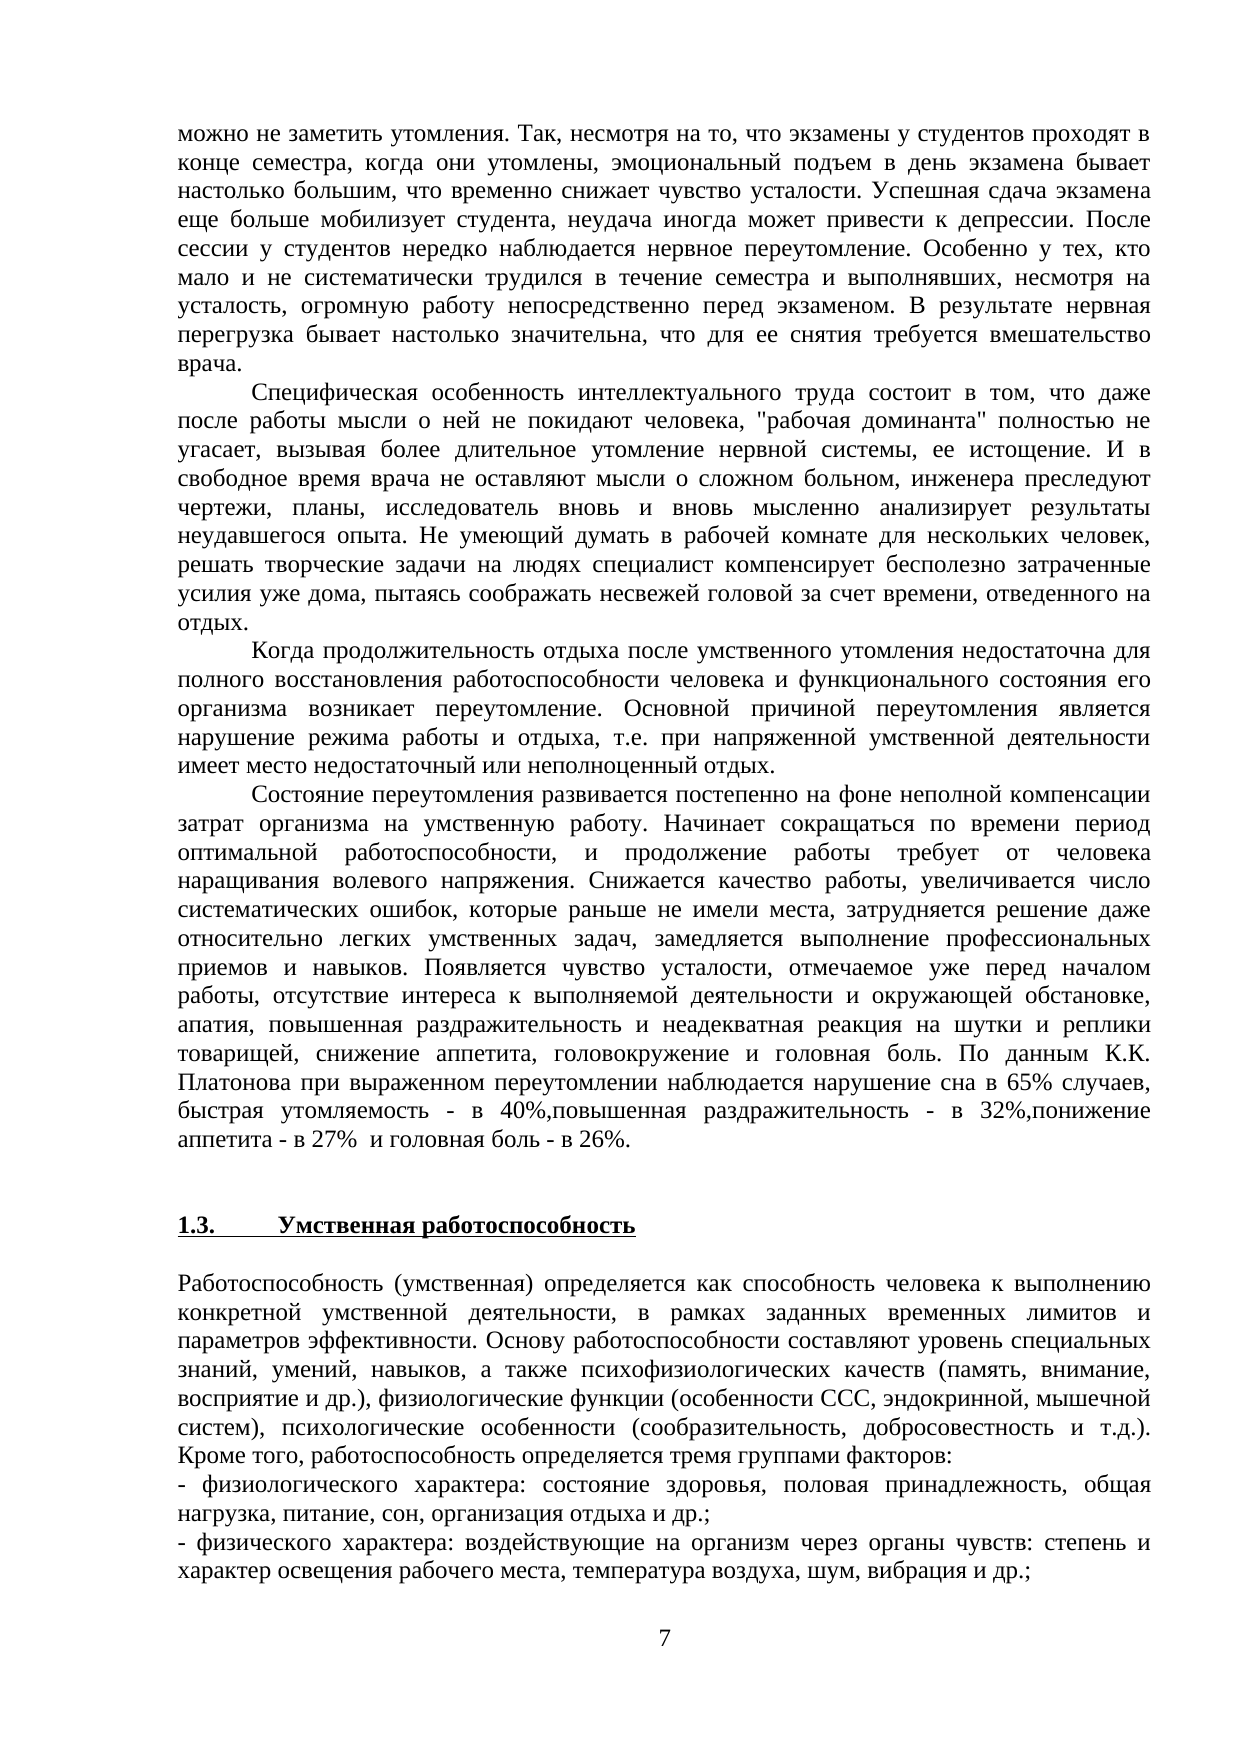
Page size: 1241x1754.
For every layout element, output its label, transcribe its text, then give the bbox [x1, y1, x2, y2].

text - физического характера: воздействующие на организм через органы чувств: степень и характер освещения рабочего места, температура воздуха, шум, вибрация и др.; [177, 1527, 1152, 1584]
text Состояние переутомления развивается постепенно на фоне неполной компенсации затрат организма на умственную работу. Начинает сокращаться по времени период оптимальной работоспособности, и продолжение работы требует от человека наращивания волевого напряжения. Снижается качество работы, увеличивается число систематических ошибок, которые раньше не имели места, затрудняется решение даже относительно легких умственных задач, замедляется выполнение профессиональных приемов и навыков. Появляется чувство усталости, отмечаемое уже перед началом работы, отсутствие интереса к выполняемой деятельности и окружающей обстановке, апатия, по­вышенная раздражительность и неадекватная реакция на шутки и реплики товарищей, снижение аппетита, головокружение и головная боль. По данным К.К. Платонова при выраженном переутомлении наблюдается нарушение сна в 65% случаев, быстрая утомляемость - в 40%,повышенная раздражительность - в 32%,понижение аппетита - в 27% и головная боль - в 26%. [177, 779, 1152, 1153]
text Работоспособность (умственная) определяется как способность человека к выполнению конкретной умственной деятельности, в рамках заданных временных лимитов и параметров эффективности. Основу работоспособности составляют уровень специальных знаний, умений, навыков, а также психофизиологических качеств (память, внимание, восприятие и др.), физиологические функции (особенности ССС, эндокринной, мышечной систем), психологические особенности (сообразительность, добросовестность и т.д.). Кроме того, работоспособность определяется тремя группами факторов: [177, 1268, 1152, 1469]
text Когда продолжительность отдыха после умственного утомления недостаточна для полного восстановления работоспособности человека и функционального состояния его организма возникает переутомление. Основной причиной переутомления является нарушение режима работы и отдыха, т.е. при напряженной умственной деятельности имеет место недостаточный или неполноценный отдых. [177, 636, 1152, 779]
text Специфическая особенность интеллектуального труда состоит в том, что даже после работы мысли о ней не покидают человека, "рабочая доминанта" полностью не угасает, вызывая более длительное утомление нервной системы, ее истощение. И в свободное время врача не оставляют мысли о сложном больном, инженера преследуют чертежи, планы, исследователь вновь и вновь мысленно анализирует результаты неудавшегося опыта. Не умеющий думать в рабочей комнате для нескольких человек, решать творческие задачи на людях специалист компенсирует бесполезно затраченные усилия уже дома, пытаясь соображать несвежей головой за счет времени, отведенного на отдых. [177, 377, 1152, 636]
text 1.3. Умственная работоспособность [177, 1211, 1152, 1239]
text - физиологического характера: состояние здоровья, половая принадлежность, общая нагрузка, питание, сон, организация отдыха и др.; [177, 1469, 1152, 1527]
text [177, 118, 1152, 377]
